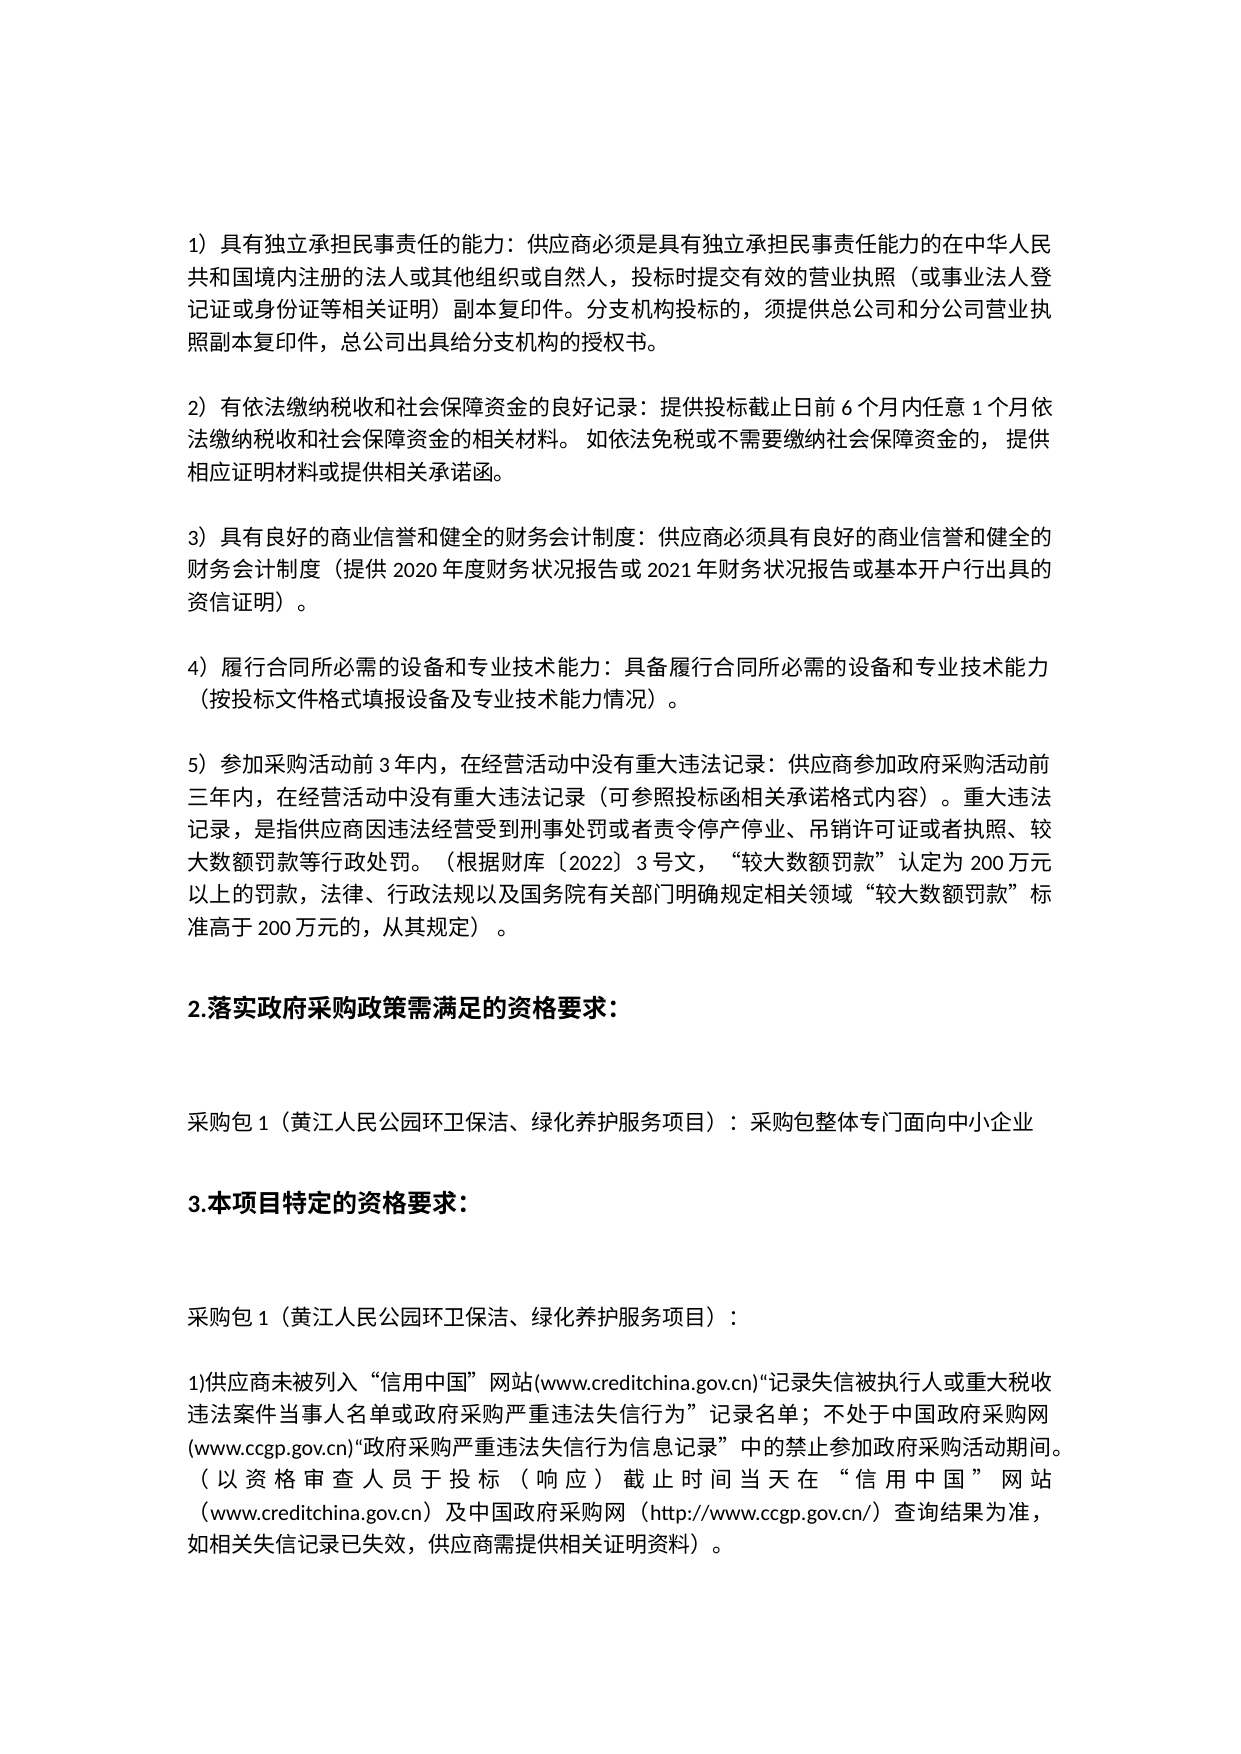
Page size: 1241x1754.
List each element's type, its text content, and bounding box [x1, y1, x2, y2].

text 采购包1（黄江人民公园环卫保洁、绿化养护服务项目）：采购包整体专门面向中小企业 [187, 1104, 1053, 1137]
text 采购包1（黄江人民公园环卫保洁、绿化养护服务项目）： [187, 1299, 1053, 1332]
text 5）参加采购活动前3年内，在经营活动中没有重大违法记录：供应商参加政府采购活动前三年内，在经营活动中没有重大违法记录（可参照投标函相关承诺格式内容）。重大违法记录，是指供应商因违法经营受到刑事处罚或者责令停产停业、吊销许可证或者执照、较大数额罚款等行政处罚。（根据财库〔2022〕3号文，“较大数额罚款”认定为200万元以上的罚款，法律、行政法规以及国务院有关部门明确规定相关领域“较大数额罚款”标准高于200万元的，从其规定） 。 [187, 747, 1053, 942]
text 2.落实政府采购政策需满足的资格要求： [187, 974, 1053, 1039]
text 4）履行合同所必需的设备和专业技术能力：具备履行合同所必需的设备和专业技术能力（按投标文件格式填报设备及专业技术能力情况）。 [187, 649, 1053, 714]
text 1）具有独立承担民事责任的能力：供应商必须是具有独立承担民事责任能力的在中华人民共和国境内注册的法人或其他组织或自然人，投标时提交有效的营业执照（或事业法人登记证或身份证等相关证明）副本复印件。分支机构投标的，须提供总公司和分公司营业执照副本复印件，总公司出具给分支机构的授权书。 [187, 227, 1053, 357]
text 1)供应商未被列入“信用中国”网站(www.creditchina.gov.cn)“记录失信被执行人或重大税收违法案件当事人名单或政府采购严重违法失信行为”记录名单；不处于中国政府采购网(www.ccgp.gov.cn)“政府采购严重违法失信行为信息记录”中的禁止参加政府采购活动期间。（以资格审查人员于投标（响应）截止时间当天在“信用中国”网站（www.creditchina.gov.cn）及中国政府采购网（http://www.ccgp.gov.cn/）查询结果为准，如相关失信记录已失效，供应商需提供相关证明资料）。 [187, 1364, 1053, 1559]
text 2）有依法缴纳税收和社会保障资金的良好记录：提供投标截止日前6个月内任意1个月依法缴纳税收和社会保障资金的相关材料。 如依法免税或不需要缴纳社会保障资金的， 提供相应证明材料或提供相关承诺函。 [187, 389, 1053, 487]
text 3.本项目特定的资格要求： [187, 1169, 1053, 1234]
text 3）具有良好的商业信誉和健全的财务会计制度：供应商必须具有良好的商业信誉和健全的财务会计制度（提供2020年度财务状况报告或2021年财务状况报告或基本开户行出具的资信证明）。 [187, 519, 1053, 617]
